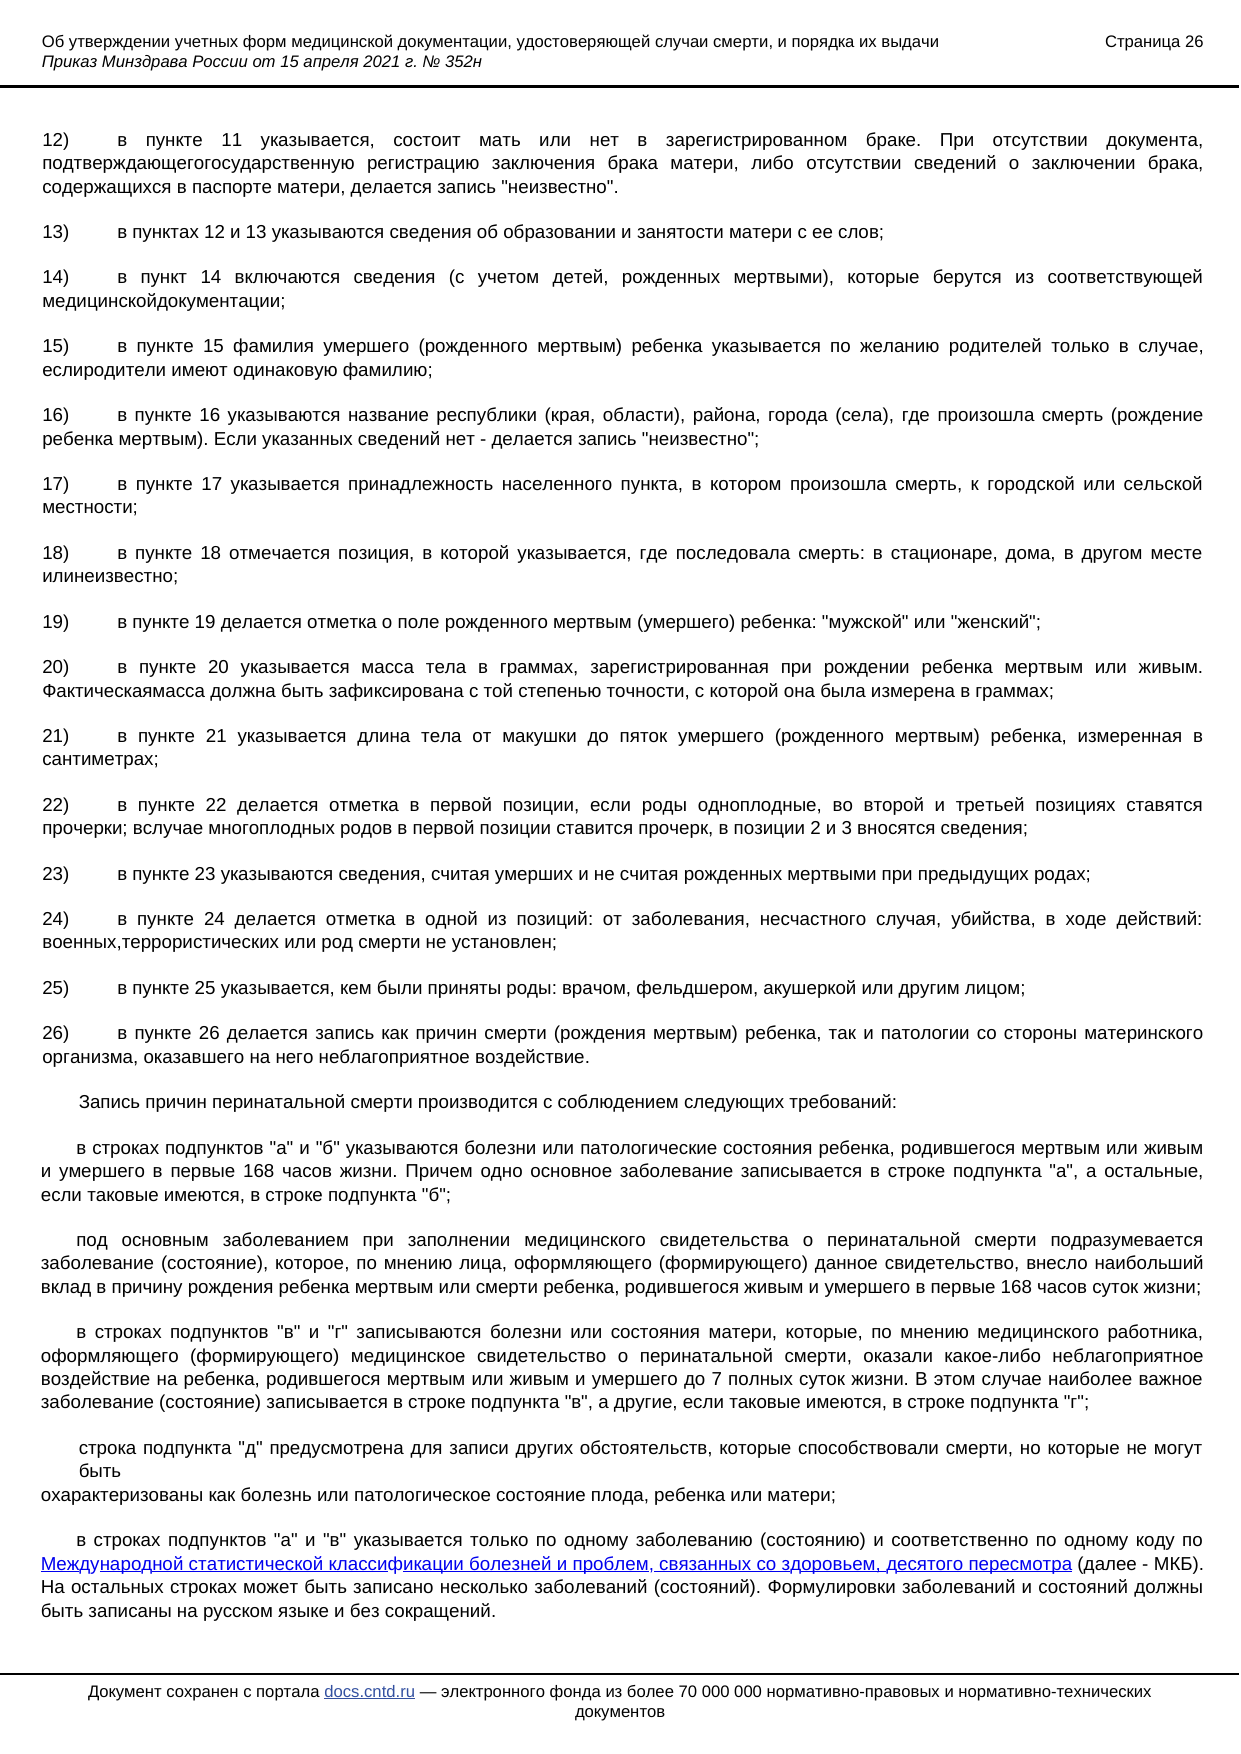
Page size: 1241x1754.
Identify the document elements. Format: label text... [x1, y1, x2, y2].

list в пункте 16 указываются название республики (края, области), района, города (села), где произошла смерть (рождение ребенка мертвым). Если указанных сведений нет - делается запись "неизвестно"; [42, 404, 1204, 449]
list в пункте 24 делается отметка в одной из позиций: от заболевания, несчастного случая, убийства, в ходе действий: военных,террористических или род смерти не установлен; [42, 908, 1204, 953]
text в строках подпунктов "а" и "в" указывается только по одному заболеванию (состоянию) и соответственно по одному коду по Международной статистической классификации болезней и проблем, связанных со здоровьем, десятого пересмотра (далее - МКБ). На остальных строках может быть записано несколько заболеваний (состояний). Формулировки заболеваний и состояний должны быть записаны на русском языке и без сокращений. [41, 1529, 1204, 1621]
list в пунктах 12 и 13 указываются сведения об образовании и занятости матери с ее слов; [42, 221, 1204, 242]
list в пункте 18 отмечается позиция, в которой указывается, где последовала смерть: в стационаре, дома, в другом месте илинеизвестно; [42, 542, 1204, 587]
list в пункте 19 делается отметка о поле рожденного мертвым (умершего) ребенка: "мужской" или "женский"; [42, 611, 1204, 632]
text Запись причин перинатальной смерти производится с соблюдением следующих требований: [78, 1091, 1204, 1113]
text охарактеризованы как болезнь или патологическое состояние плода, ребенка или матери; [41, 1484, 1204, 1505]
list в пункте 25 указывается, кем были приняты роды: врачом, фельдшером, акушеркой или другим лицом; [42, 977, 1204, 998]
list в пункте 15 фамилия умершего (рожденного мертвым) ребенка указывается по желанию родителей только в случае, еслиродители имеют одинаковую фамилию; [42, 335, 1204, 380]
text в строках подпунктов "в" и "г" записываются болезни или состояния матери, которые, по мнению медицинского работника, оформляющего (формирующего) медицинское свидетельство о перинатальной смерти, оказали какое-либо неблагоприятное воздействие на ребенка, родившегося мертвым или живым и умершего до 7 полных суток жизни. В этом случае наиболее важное заболевание (состояние) записывается в строке подпункта "в", а другие, если таковые имеются, в строке подпункта "г"; [41, 1321, 1204, 1413]
list в пункте 20 указывается масса тела в граммах, зарегистрированная при рождении ребенка мертвым или живым. Фактическаямасса должна быть зафиксирована с той степенью точности, с которой она была измерена в граммах; [42, 656, 1204, 701]
text строка подпункта "д" предусмотрена для записи других обстоятельств, которые способствовали смерти, но которые не могут быть [78, 1437, 1204, 1482]
text под основным заболеванием при заполнении медицинского свидетельства о перинатальной смерти подразумевается заболевание (состояние), которое, по мнению лица, оформляющего (формирующего) данное свидетельство, внесло наибольший вклад в причину рождения ребенка мертвым или смерти ребенка, родившегося живым и умершего в первые 168 часов суток жизни; [41, 1229, 1204, 1297]
list в пункте 21 указывается длина тела от макушки до пяток умершего (рожденного мертвым) ребенка, измеренная в сантиметрах; [42, 725, 1204, 770]
list в пункте 11 указывается, состоит мать или нет в зарегистрированном браке. При отсутствии документа, подтверждающегогосударственную регистрацию заключения брака матери, либо отсутствии сведений о заключении брака, содержащихся в паспорте матери, делается запись "неизвестно". [42, 128, 1204, 197]
text в строках подпунктов "а" и "б" указываются болезни или патологические состояния ребенка, родившегося мертвым или живым и умершего в первые 168 часов жизни. Причем одно основное заболевание записывается в строке подпункта "а", а остальные, если таковые имеются, в строке подпункта "б"; [41, 1136, 1204, 1205]
list в пункте 17 указывается принадлежность населенного пункта, в котором произошла смерть, к городской или сельской местности; [42, 473, 1204, 518]
list в пункте 23 указываются сведения, считая умерших и не считая рожденных мертвыми при предыдущих родах; [42, 862, 1204, 884]
list в пункт 14 включаются сведения (с учетом детей, рожденных мертвыми), которые берутся из соответствующей медицинскойдокументации; [42, 266, 1204, 311]
list в пункте 22 делается отметка в первой позиции, если роды одноплодные, во второй и третьей позициях ставятся прочерки; вслучае многоплодных родов в первой позиции ставится прочерк, в позиции 2 и 3 вносятся сведения; [42, 794, 1204, 839]
list в пункте 26 делается запись как причин смерти (рождения мертвым) ребенка, так и патологии со стороны материнского организма, оказавшего на него неблагоприятное воздействие. [42, 1022, 1204, 1067]
